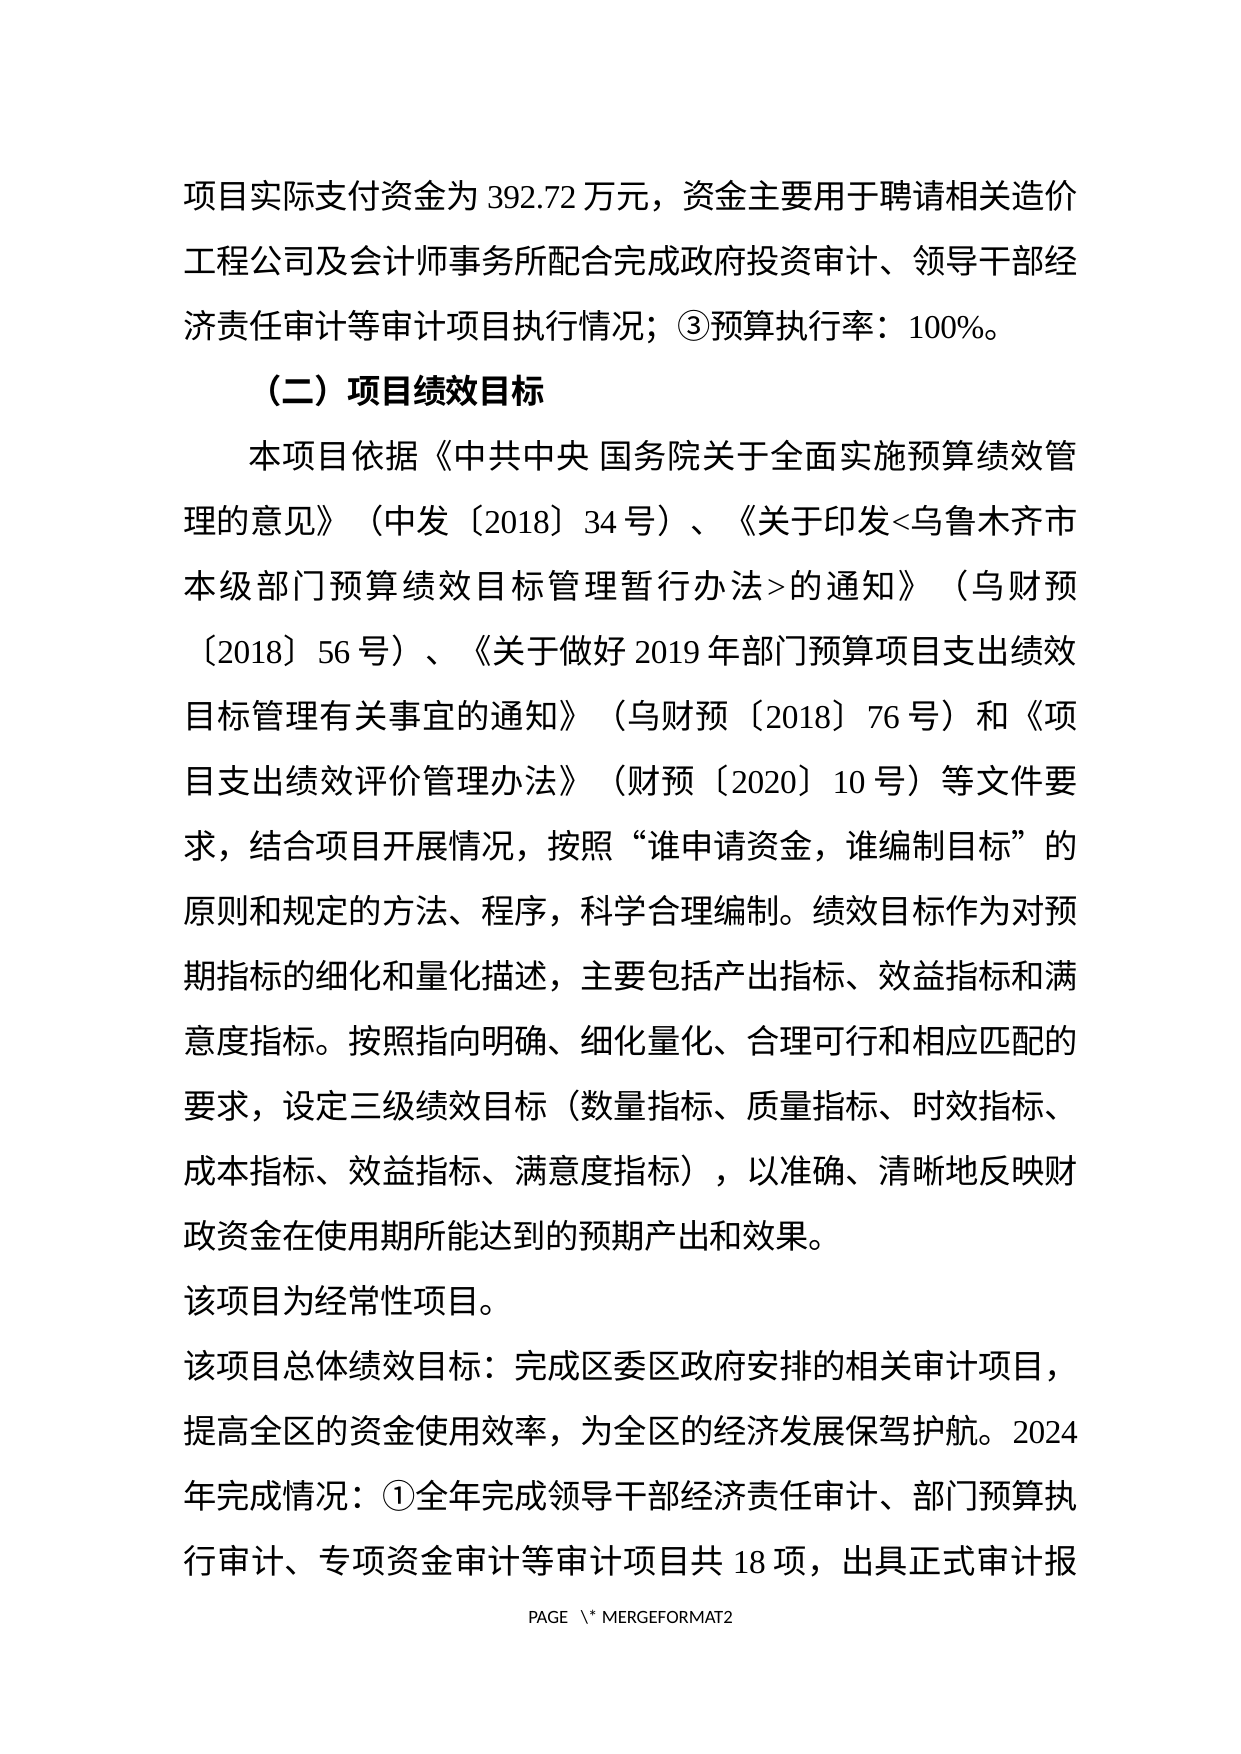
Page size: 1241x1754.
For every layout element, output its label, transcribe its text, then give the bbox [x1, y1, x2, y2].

text （二）项目绩效目标 [183, 357, 1078, 422]
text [183, 162, 1078, 357]
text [183, 422, 1078, 1592]
